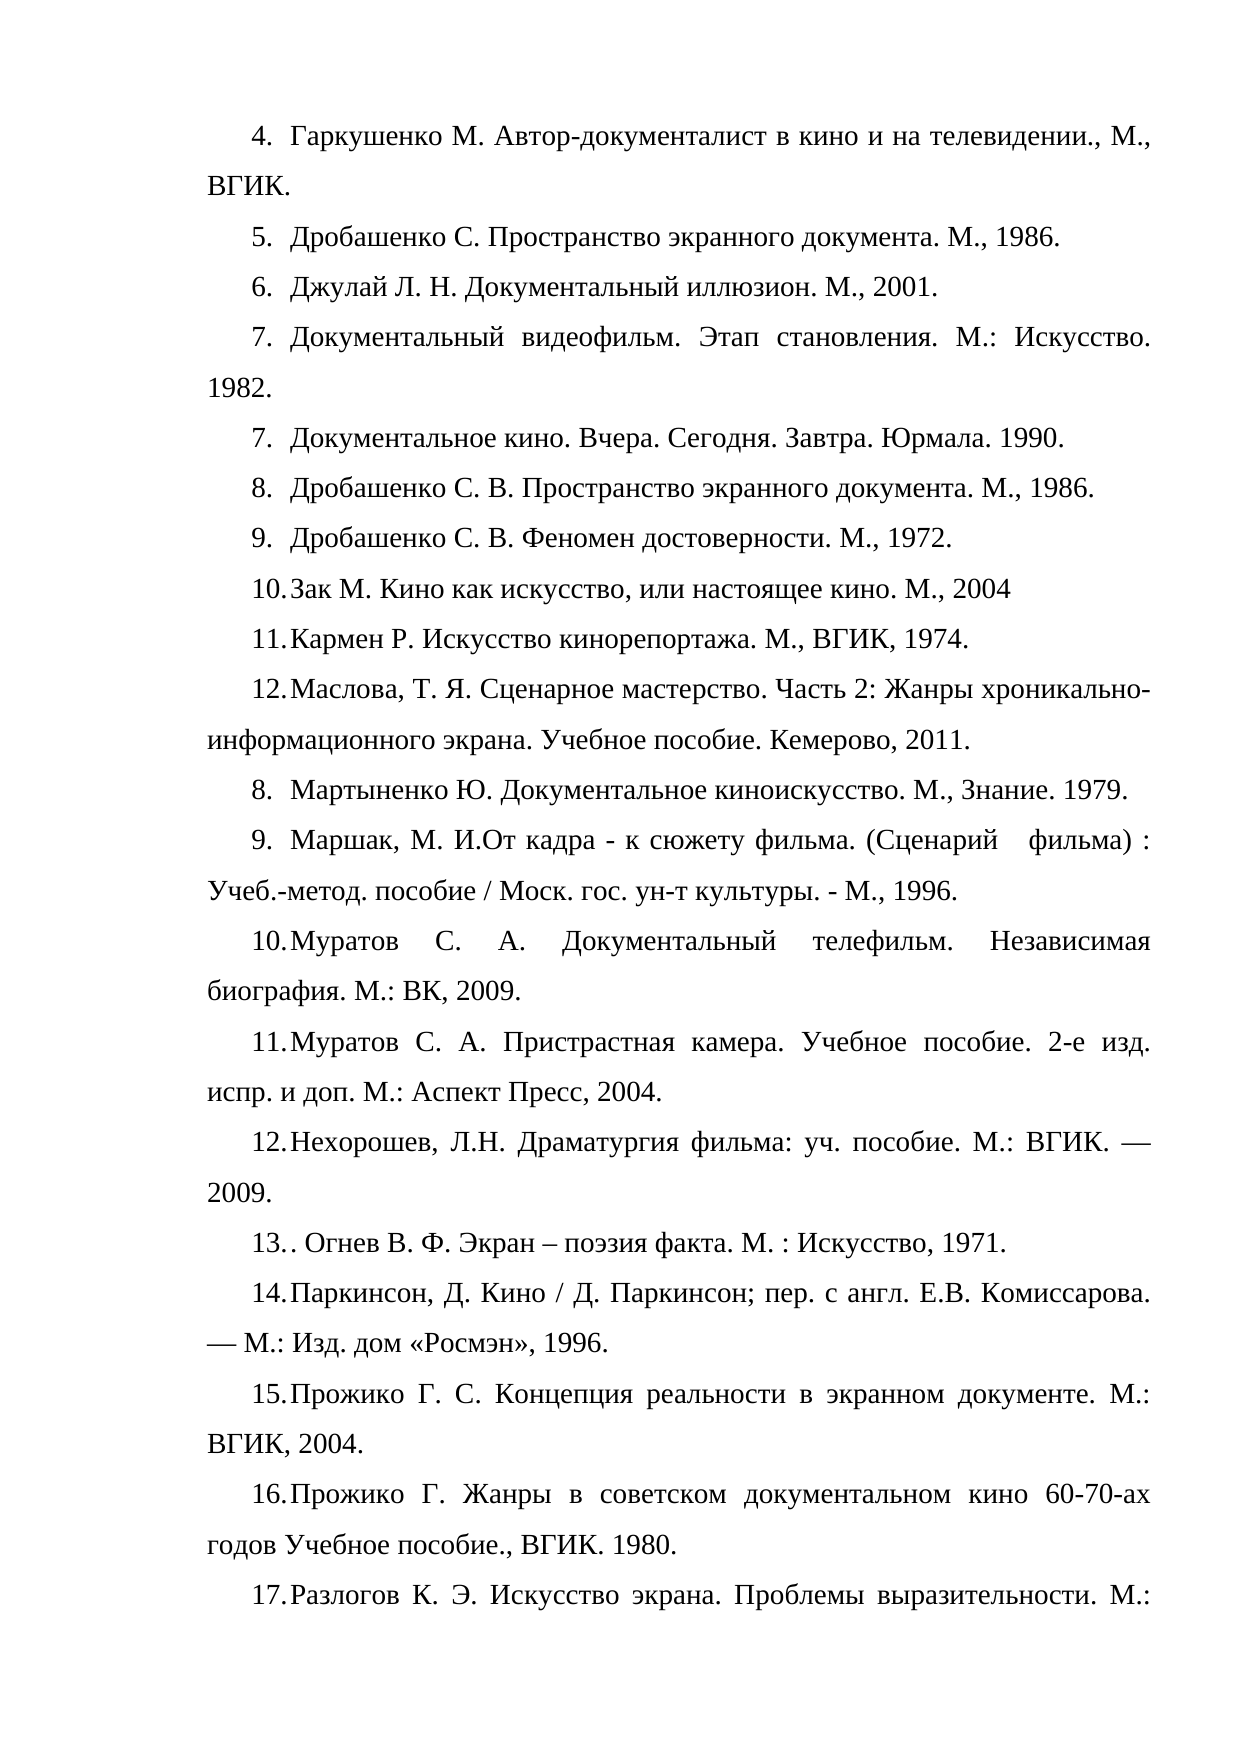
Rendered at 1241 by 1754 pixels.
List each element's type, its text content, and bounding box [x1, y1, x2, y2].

list Нехорошев, Л.Н. Драматургия фильма: уч. пособие. М.: ВГИК. — 2009. [207, 1124, 1152, 1208]
list Дробашенко С. В. Пространство экранного документа. М., 1986. [207, 470, 1152, 504]
list Гаркушенко М. Автор-документалист в кино и на телевидении., М., ВГИК. [207, 118, 1152, 202]
list Документальное кино. Вчера. Сегодня. Завтра. Юрмала. 1990. [207, 420, 1152, 453]
list Маршак, М. И.От кадра - к сюжету фильма. (Сценарий фильма) : Учеб.-метод. пособие / Моск. гос. ун-т культуры. - М., 1996. [207, 822, 1152, 906]
list Дробашенко С. В. Феномен достоверности. М., 1972. [207, 521, 1152, 554]
list Зак М. Кино как искусство, или настоящее кино. М., 2004 [207, 571, 1152, 604]
list Кармен Р. Искусство кинорепортажа. М., ВГИК, 1974. [207, 621, 1152, 655]
list Прожико Г. С. Концепция реальности в экранном документе. М.: ВГИК, 2004. [207, 1376, 1152, 1460]
list Джулай Л. Н. Документальный иллюзион. М., 2001. [207, 269, 1152, 303]
list Муратов С. А. Пристрастная камера. Учебное пособие. 2-е изд. испр. и доп. М.: Аспект Пресс, 2004. [207, 1024, 1152, 1108]
list Маслова, Т. Я. Сценарное мастерство. Часть 2: Жанры хроникально-информационного экрана. Учебное пособие. Кемерово, 2011. [207, 672, 1152, 755]
list Мартыненко Ю. Документальное киноискусство. М., Знание. 1979. [207, 772, 1152, 806]
list Документальный видеофильм. Этап становления. М.: Искусство. 1982. [207, 319, 1152, 403]
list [207, 1577, 1152, 1611]
list . Огнев В. Ф. Экран – поэзия факта. М. : Искусство, 1971. [207, 1225, 1152, 1258]
list Муратов С. А. Документальный телефильм. Независимая биография. М.: ВК, 2009. [207, 923, 1152, 1007]
list Паркинсон, Д. Кино / Д. Паркинсон; пер. с англ. Е.В. Комиссарова. — М.: Изд. дом «Росмэн», 1996. [207, 1275, 1152, 1359]
list Прожико Г. Жанры в советском документальном кино 60-70-ах годов Учебное пособие., ВГИК. 1980. [207, 1477, 1152, 1560]
list Дробашенко С. Пространство экранного документа. М., 1986. [207, 219, 1152, 252]
